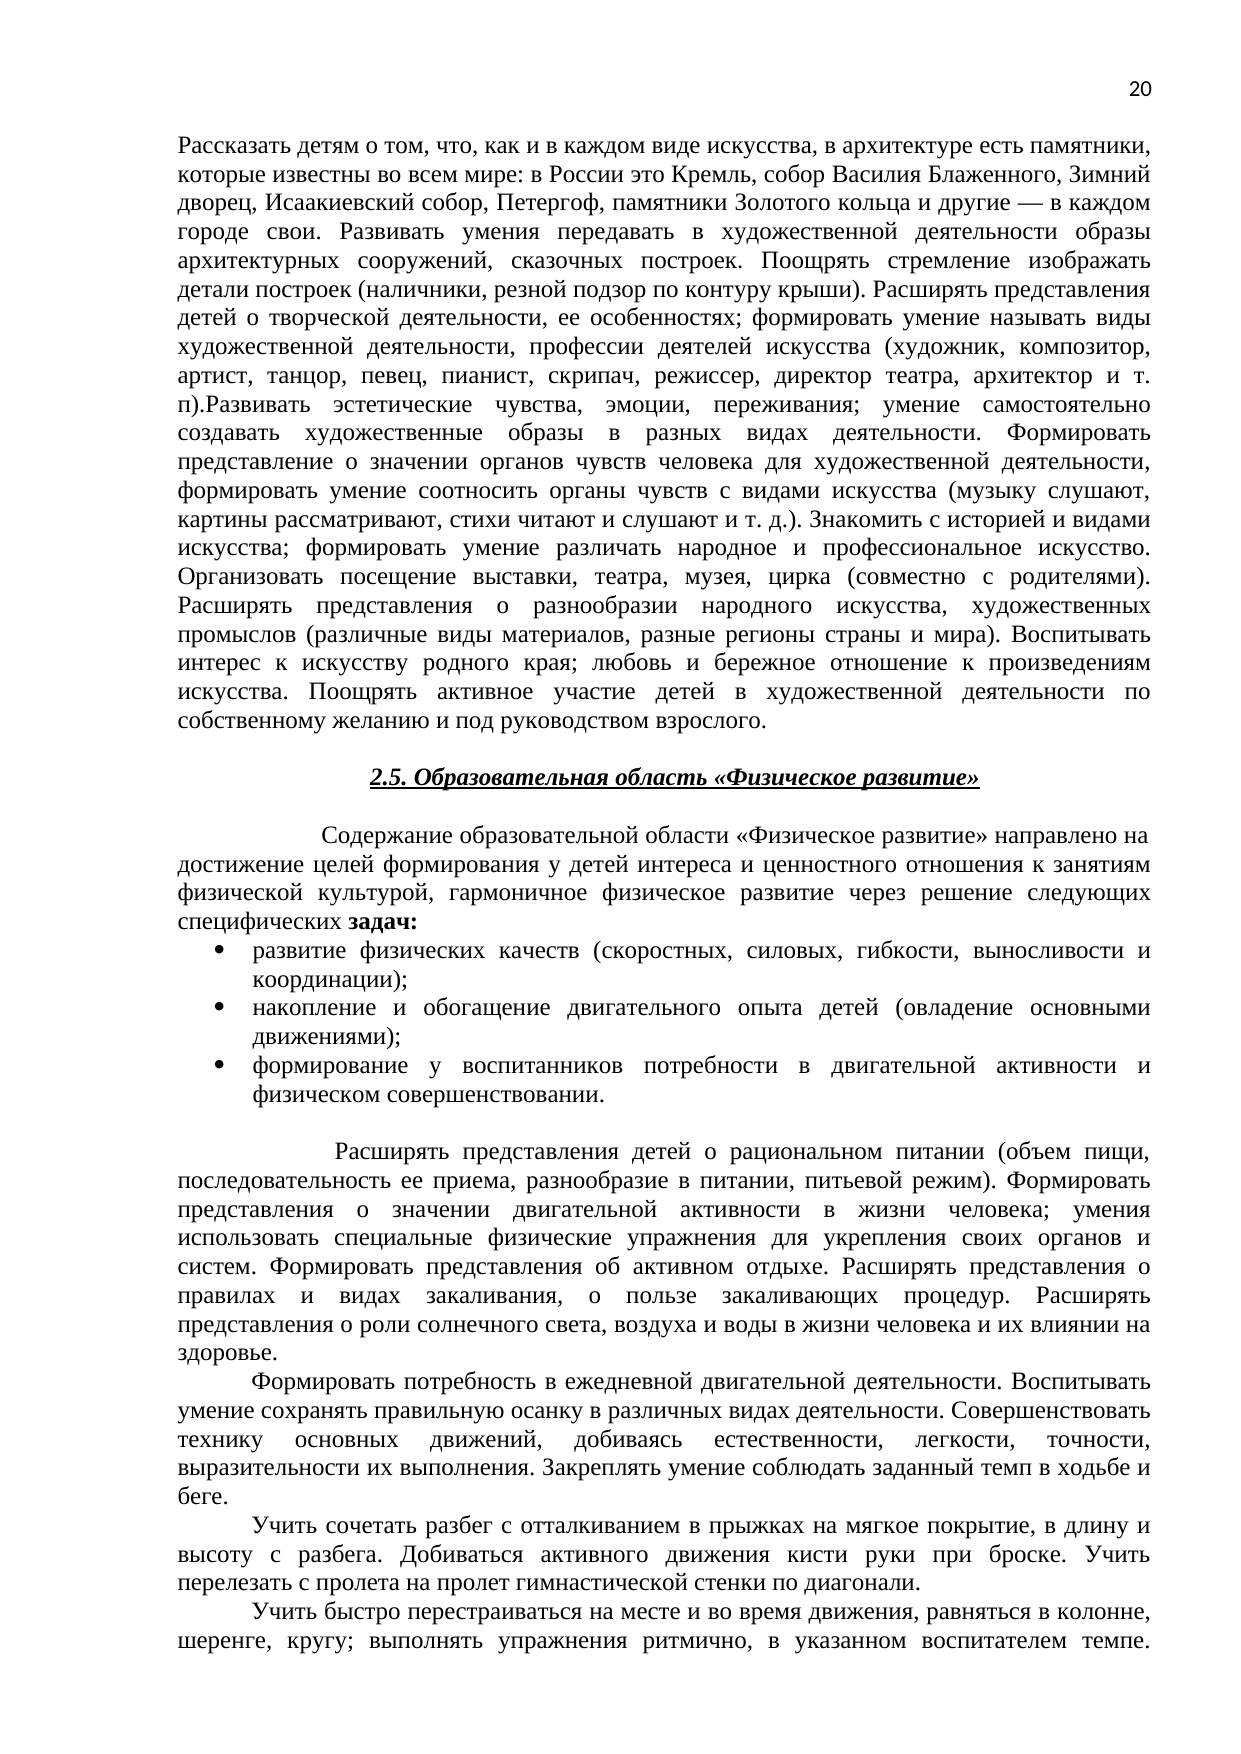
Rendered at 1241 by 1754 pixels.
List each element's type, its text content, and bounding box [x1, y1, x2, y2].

list развитие физических качеств (скоростных, силовых, гибкости, выносливости и координации); [215, 935, 1152, 992]
list накопление и обогащение двигательного опыта детей (овладение основными движениями); [215, 992, 1152, 1050]
list формирование у воспитанников потребности в двигательной активности и физическом совершенствовании. [215, 1050, 1152, 1107]
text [177, 1596, 1152, 1654]
text Содержание образовательной области «Физическое развитие» направлено на достижение целей формирования у детей интереса и ценностного отношения к занятиям физической культурой, гармоничное физическое развитие через решение следующих специфических задач: [177, 820, 1152, 935]
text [177, 130, 1152, 734]
text Учить сочетать разбег с отталкиванием в прыжках на мягкое покрытие, в длину и высоту с разбега. Добиваться активного движения кисти руки при броске. Учить перелезать с пролета на пролет гимнастической стенки по диагонали. [177, 1510, 1152, 1596]
text Формировать потребность в ежедневной двигательной деятельности. Воспитывать умение сохранять правильную осанку в различных видах деятельности. Совершенствовать технику ocновных движений, добиваясь естественности, легкости, точности, выразительности их выполнения. Закреплять умение соблюдать заданный темп в ходьбе и беге. [177, 1366, 1152, 1510]
text Расширять представления детей о рациональном питании (объем пищи, последовательность ее приема, разнообразие в питании, питьевой режим). Формировать представления о значении двигательной активности в жизни человека; умения использовать специальные физические упражнения для укрепления своих органов и систем. Формировать представления об активном отдыхе. Расширять представления о правилах и видах закаливания, о пользе закаливающих процедур. Расширять представления о роли солнечного света, воздуха и воды в жизни человека и их влиянии на здоровье. [177, 1136, 1152, 1366]
text 2.5. Образовательная область «Физическое развитие» [177, 762, 1152, 791]
